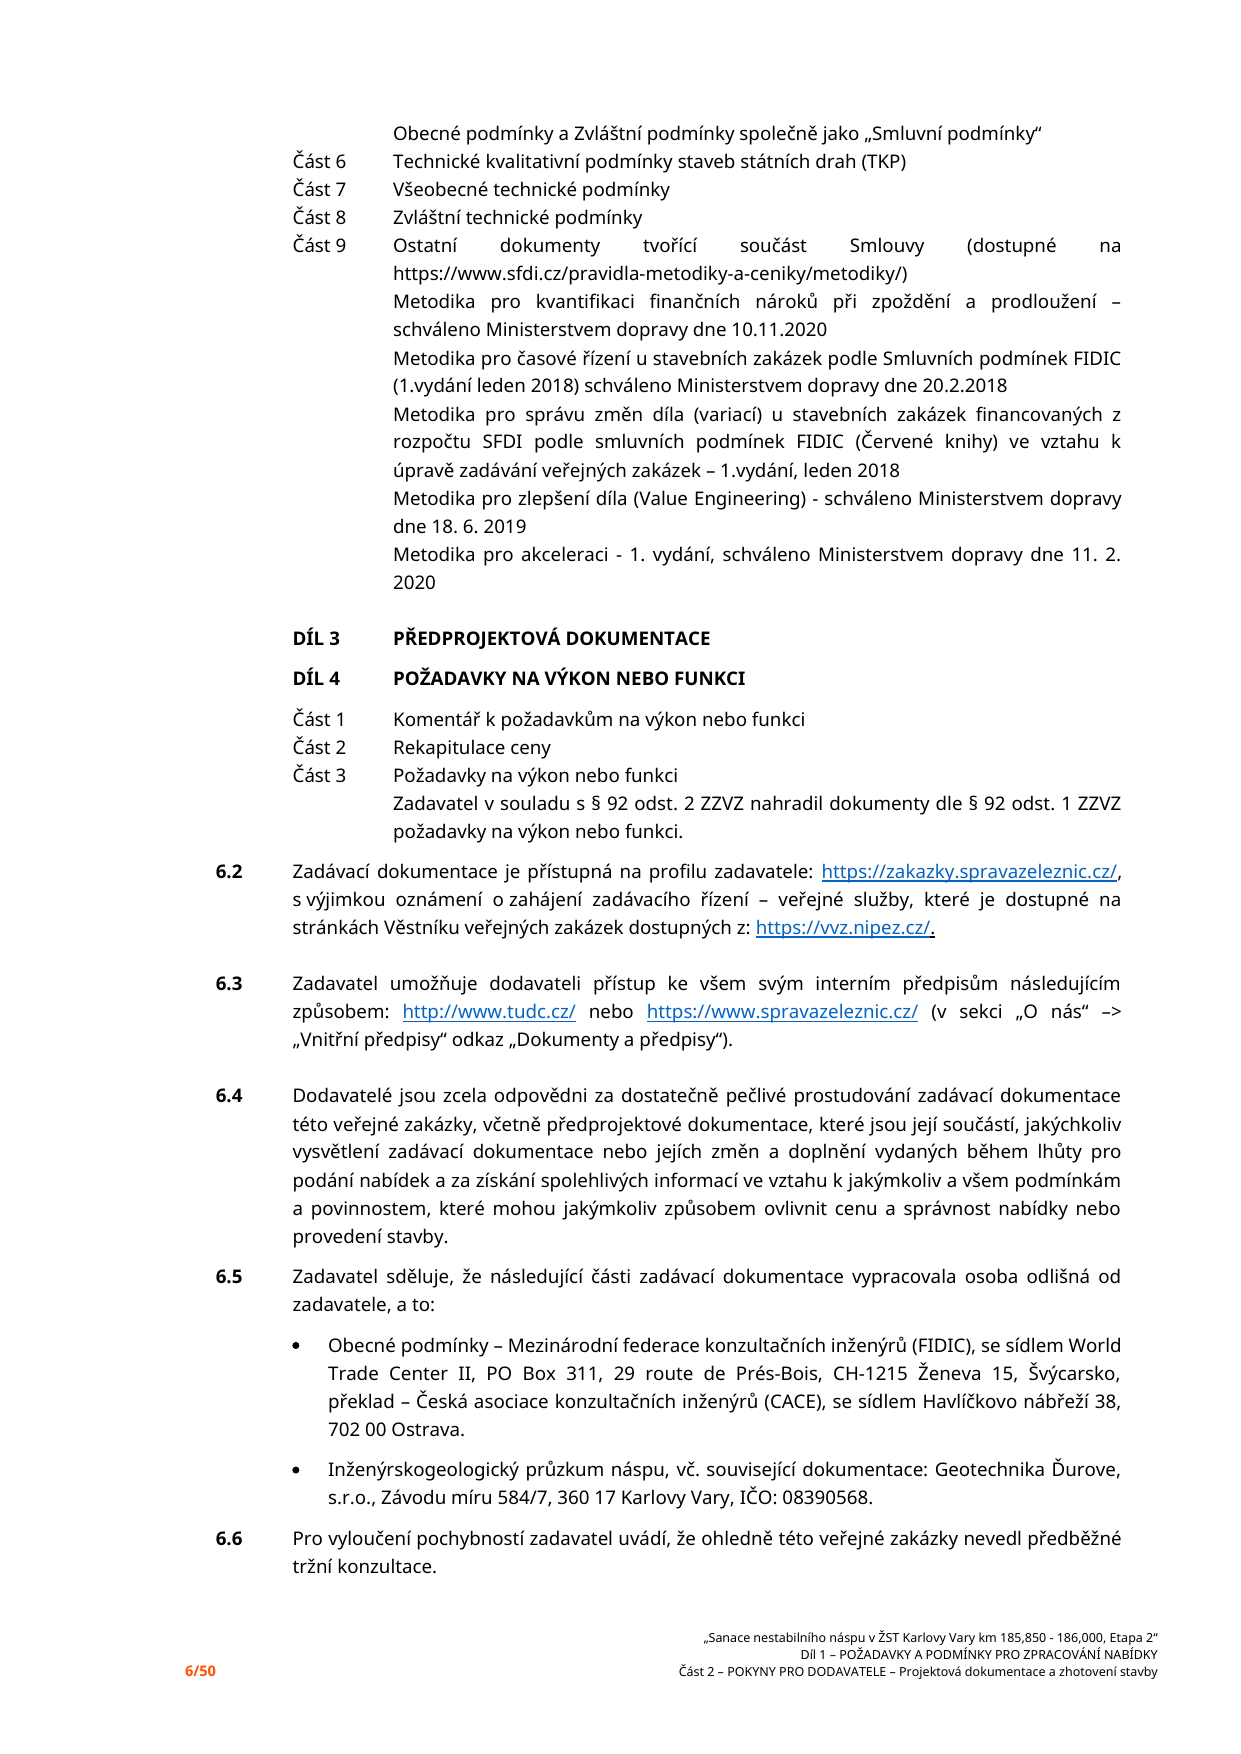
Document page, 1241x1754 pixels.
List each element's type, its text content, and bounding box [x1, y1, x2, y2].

text Metodika pro správu změn díla (variací) u stavebních zakázek financovaných z rozpočtu SFDI podle smluvních podmínek FIDIC (Červené knihy) ve vztahu k úpravě zadávání veřejných zakázek – 1.vydání, leden 2018 [292, 401, 1122, 482]
text Dodavatelé jsou zcela odpovědni za dostatečně pečlivé prostudování zadávací dokumentace této veřejné zakázky, včetně předprojektové dokumentace, které jsou její součástí, jakýchkoliv vysvětlení zadávací dokumentace nebo jejích změn a doplnění vydaných během lhůty pro podání nabídek a za získání spolehlivých informací ve vztahu k jakýmkoliv a všem podmínkám a povinnostem, které mohou jakýmkoliv způsobem ovlivnit cenu a správnost nabídky nebo provedení stavby. [216, 1083, 1122, 1248]
text Část 9 Ostatní dokumenty tvořící součást Smlouvy (dostupné na https://www.sfdi.cz/pravidla-metodiky-a-ceniky/metodiky/) [292, 233, 1122, 286]
text Část 8 Zvláštní technické podmínky [292, 205, 1122, 230]
text DÍL 3 PŘEDPROJEKTOVÁ DOKUMENTACE [292, 625, 1122, 651]
text Část 7 Všeobecné technické podmínky [292, 177, 1122, 202]
text Metodika pro zlepšení díla (Value Engineering) - schváleno Ministerstvem dopravy dne 18. 6. 2019 [292, 485, 1122, 538]
text Inženýrskogeologický průzkum náspu, vč. související dokumentace: Geotechnika Ďurove, s.r.o., Závodu míru 584/7, 360 17 Karlovy Vary, IČO: 08390568. [292, 1457, 1122, 1510]
text Zadávací dokumentace je přístupná na profilu zadavatele: https://zakazky.spravazeleznic.cz/, s výjimkou oznámení o zahájení zadávacího řízení – veřejné služby, které je dostupné na stránkách Věstníku veřejných zakázek dostupných z: https://vvz.nipez.cz/. [216, 859, 1122, 940]
text Zadavatel sděluje, že následující části zadávací dokumentace vypracovala osoba odlišná od zadavatele, a to: [216, 1263, 1122, 1317]
text Zadavatel umožňuje dodavateli přístup ke všem svým interním předpisům následujícím způsobem: http://www.tudc.cz/ nebo https://www.spravazeleznic.cz/ (v sekci „O nás“ –> „Vnitřní předpisy“ odkaz „Dokumenty a předpisy“). [216, 971, 1122, 1052]
text Část 1 Komentář k požadavkům na výkon nebo funkci [292, 706, 1122, 732]
text Zadavatel v souladu s § 92 odst. 2 ZZVZ nahradil dokumenty dle § 92 odst. 1 ZZVZ požadavky na výkon nebo funkci. [292, 790, 1122, 844]
text Část 6 Technické kvalitativní podmínky staveb státních drah (TKP) [292, 149, 1122, 174]
text Obecné podmínky a Zvláštní podmínky společně jako „Smluvní podmínky“ [292, 121, 1122, 146]
text Obecné podmínky – Mezinárodní federace konzultačních inženýrů (FIDIC), se sídlem World Trade Center II, PO Box 311, 29 route de Prés-Bois, CH-1215 Ženeva 15, Švýcarsko, překlad – Česká asociace konzultačních inženýrů (CACE), se sídlem Havlíčkovo nábřeží 38, 702 00 Ostrava. [292, 1332, 1122, 1442]
text Metodika pro akceleraci - 1. vydání, schváleno Ministerstvem dopravy dne 11. 2. 2020 [292, 541, 1122, 594]
text Metodika pro kvantifikaci finančních nároků při zpoždění a prodloužení – schváleno Ministerstvem dopravy dne 10.11.2020 [292, 289, 1122, 342]
text Pro vyloučení pochybností zadavatel uvádí, že ohledně této veřejné zakázky nevedl předběžné tržní konzultace. [216, 1525, 1122, 1579]
text DÍL 4 POŽADAVKY NA VÝKON NEBO FUNKCI [292, 666, 1122, 691]
text Část 2 Rekapitulace ceny [292, 734, 1122, 759]
text Metodika pro časové řízení u stavebních zakázek podle Smluvních podmínek FIDIC (1.vydání leden 2018) schváleno Ministerstvem dopravy dne 20.2.2018 [292, 345, 1122, 398]
text Část 3 Požadavky na výkon nebo funkci [292, 762, 1122, 788]
